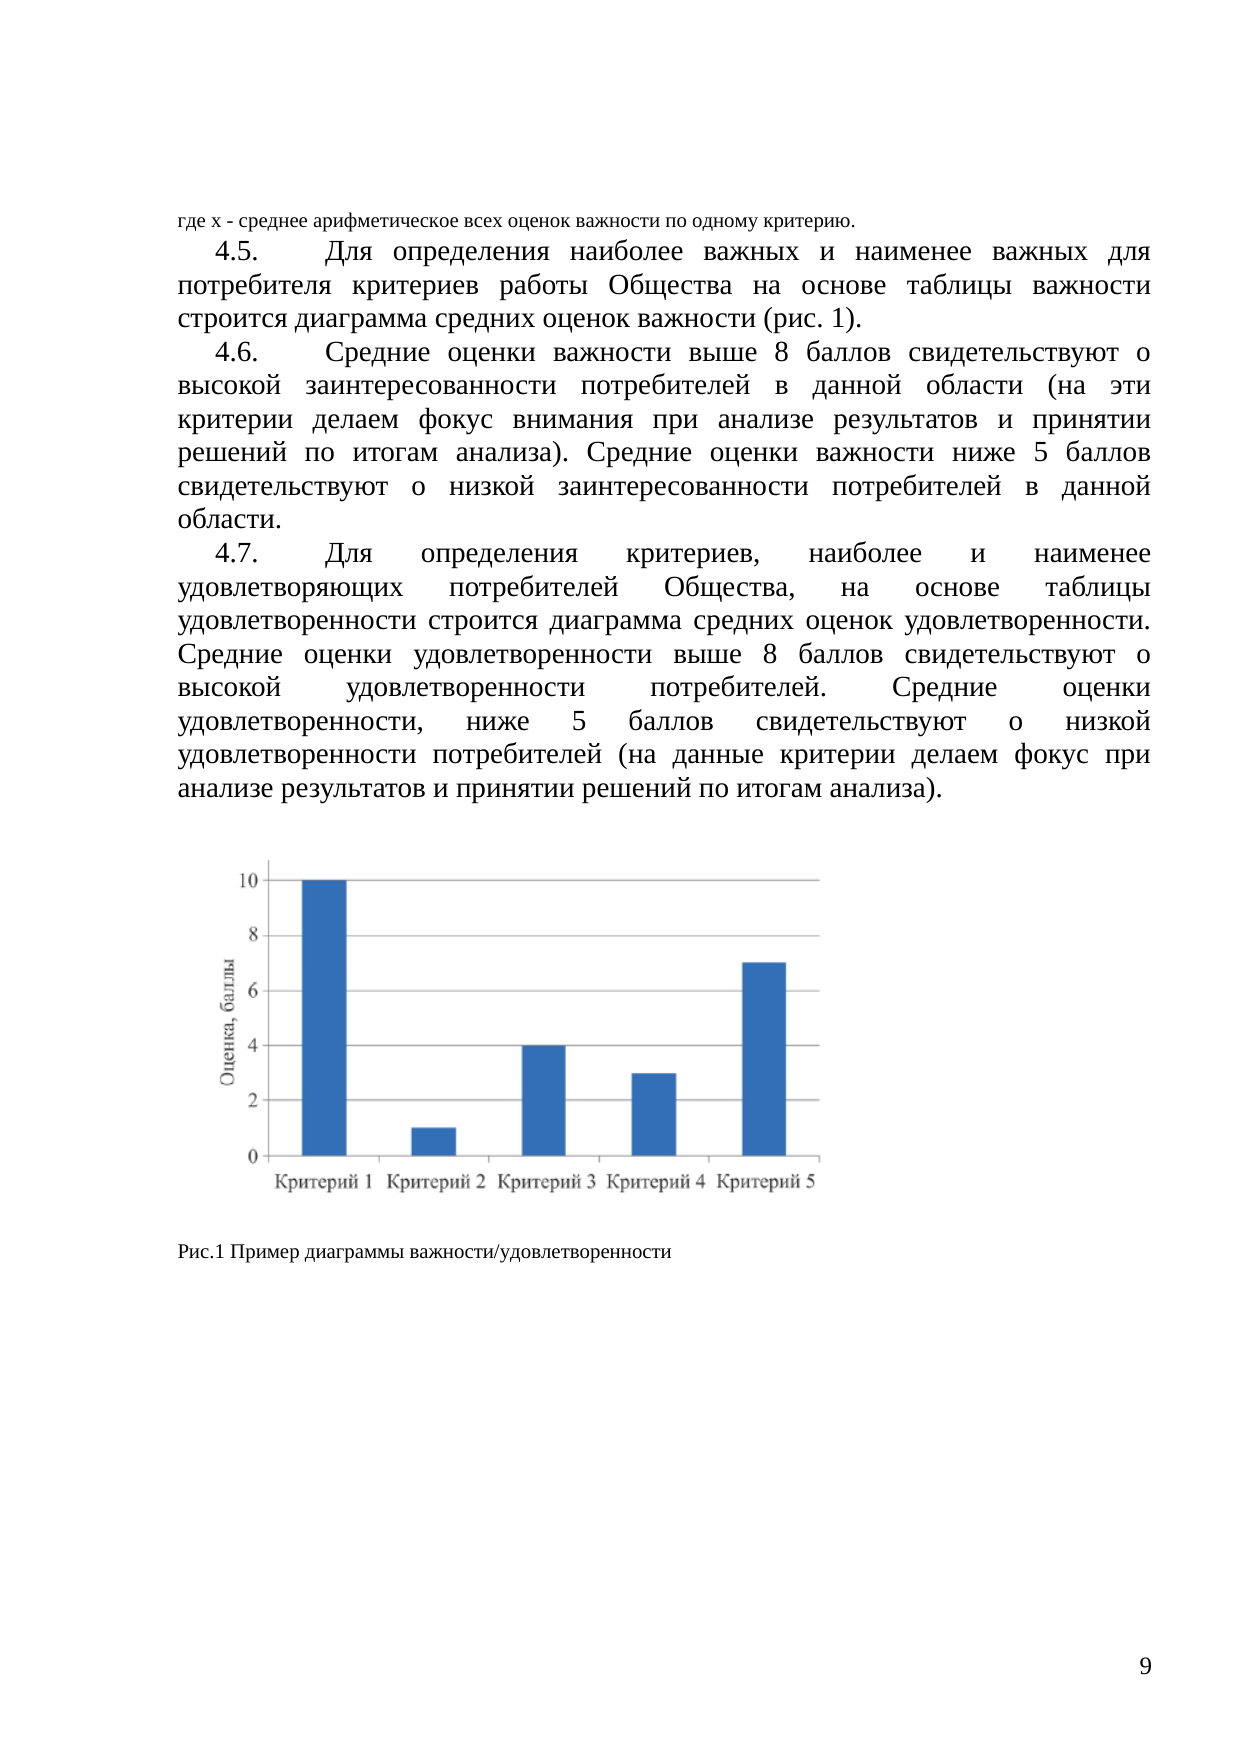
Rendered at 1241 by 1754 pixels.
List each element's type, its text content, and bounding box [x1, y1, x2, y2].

subtitle Для определения критериев, наиболее и наименее удовлетворяющих потребителей Общества, на основе таблицы удовлетворенности строится диаграмма средних оценок удовлетворенности. Средние оценки удовлетворенности выше 8 баллов свидетельствуют о высокой удовлетворенности потребителей. Средние оценки удовлетворенности, ниже 5 баллов свидетельствуют о низкой удовлетворенности потребителей (на данные критерии делаем фокус при анализе результатов и принятии решений по итогам анализа). [177, 535, 1152, 803]
subtitle Средние оценки важности выше 8 баллов свидетельствуют о высокой заинтересованности потребителей в данной области (на эти критерии делаем фокус внимания при анализе результатов и принятии решений по итогам анализа). Средние оценки важности ниже 5 баллов свидетельствуют о низкой заинтересованности потребителей в данной области. [177, 334, 1152, 535]
subtitle Для определения наиболее важных и наименее важных для потребителя критериев работы Общества на основе таблицы важности строится диаграмма средних оценок важности (рис. 1). [177, 233, 1152, 334]
text Рис.1 Пример диаграммы важности/удовлетворенности [177, 1239, 1152, 1263]
picture [177, 832, 855, 1211]
text где х - среднее арифметическое всех оценок важности по одному критерию. [177, 204, 1152, 233]
